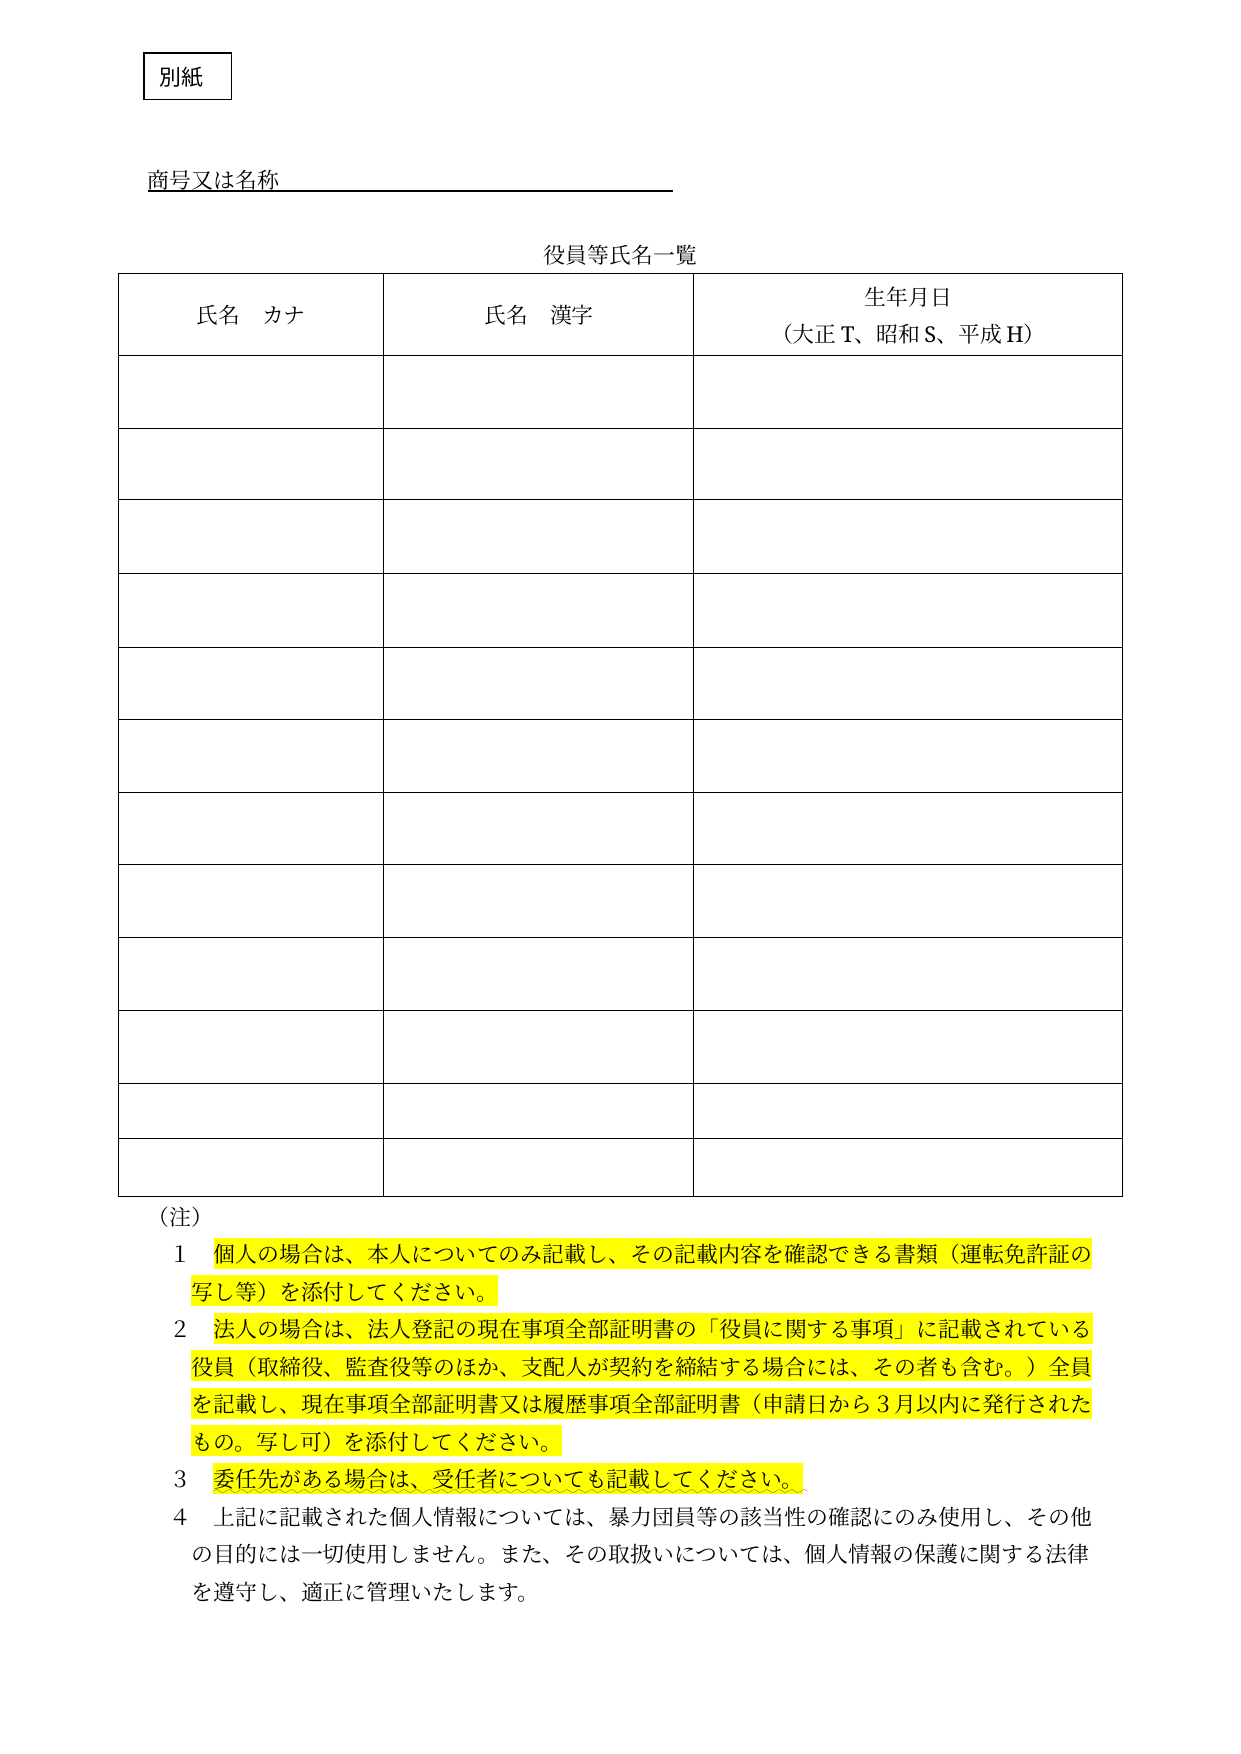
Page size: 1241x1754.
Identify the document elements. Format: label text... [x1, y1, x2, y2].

table_cell [694, 1139, 1122, 1196]
table_cell [694, 1084, 1122, 1138]
text ３ 委任先がある場合は、受任者についても記載してください。 [169, 1459, 1092, 1497]
table_cell [119, 793, 383, 864]
table_cell [119, 356, 383, 428]
table_cell [384, 793, 693, 864]
table_cell [119, 1139, 383, 1196]
table_cell [694, 429, 1122, 499]
table_cell [119, 1011, 383, 1083]
table_cell [384, 429, 693, 499]
text ２ 法人の場合は、法人登記の現在事項全部証明書の「役員に関する事項」に記載されている役員（取締役、監査役等のほか、支配人が契約を締結する場合には、その者も含む。）全員を記載し、現在事項全部証明書又は履歴事項全部証明書（申請日から３月以内に発行されたもの。写し可）を添付してください。 [169, 1309, 1092, 1459]
table_cell [694, 356, 1122, 428]
table_cell [694, 865, 1122, 937]
table_cell [119, 648, 383, 718]
table_cell [384, 1139, 693, 1196]
table_cell [694, 793, 1122, 864]
table_cell [694, 500, 1122, 572]
table_cell [119, 938, 383, 1010]
table_cell [694, 648, 1122, 718]
table_cell [694, 938, 1122, 1010]
table_cell [384, 356, 693, 428]
table_cell [384, 938, 693, 1010]
text ４ 上記に記載された個人情報については、暴力団員等の該当性の確認にのみ使用し、その他の目的には一切使用しません。また、その取扱いについては、個人情報の保護に関する法律を遵守し、適正に管理いたします。 [169, 1497, 1092, 1609]
table_cell [384, 720, 693, 792]
table_cell [119, 720, 383, 792]
table_cell [384, 500, 693, 572]
table_cell [694, 1011, 1122, 1083]
text 役員等氏名一覧 [148, 236, 1092, 273]
table_cell [119, 1084, 383, 1138]
table_cell [119, 865, 383, 937]
table_cell [384, 1011, 693, 1083]
table_cell [119, 429, 383, 499]
text １ 個人の場合は、本人についてのみ記載し、その記載内容を確認できる書類（運転免許証の写し等）を添付してください。 [169, 1234, 1092, 1309]
table_header 氏名 漢字 [384, 274, 693, 355]
table_cell [384, 865, 693, 937]
table_cell [694, 720, 1122, 792]
table_cell [384, 648, 693, 718]
table_cell [119, 500, 383, 572]
table_header 氏名 カナ [119, 274, 383, 355]
table_cell [694, 574, 1122, 647]
table_cell [384, 574, 693, 647]
table_cell [119, 574, 383, 647]
text 商号又は名称 [148, 161, 1092, 198]
table_cell [384, 1084, 693, 1138]
text （注） [148, 1197, 1092, 1234]
table_header 生年月日 （大正T、昭和S、平成H） [694, 274, 1122, 355]
